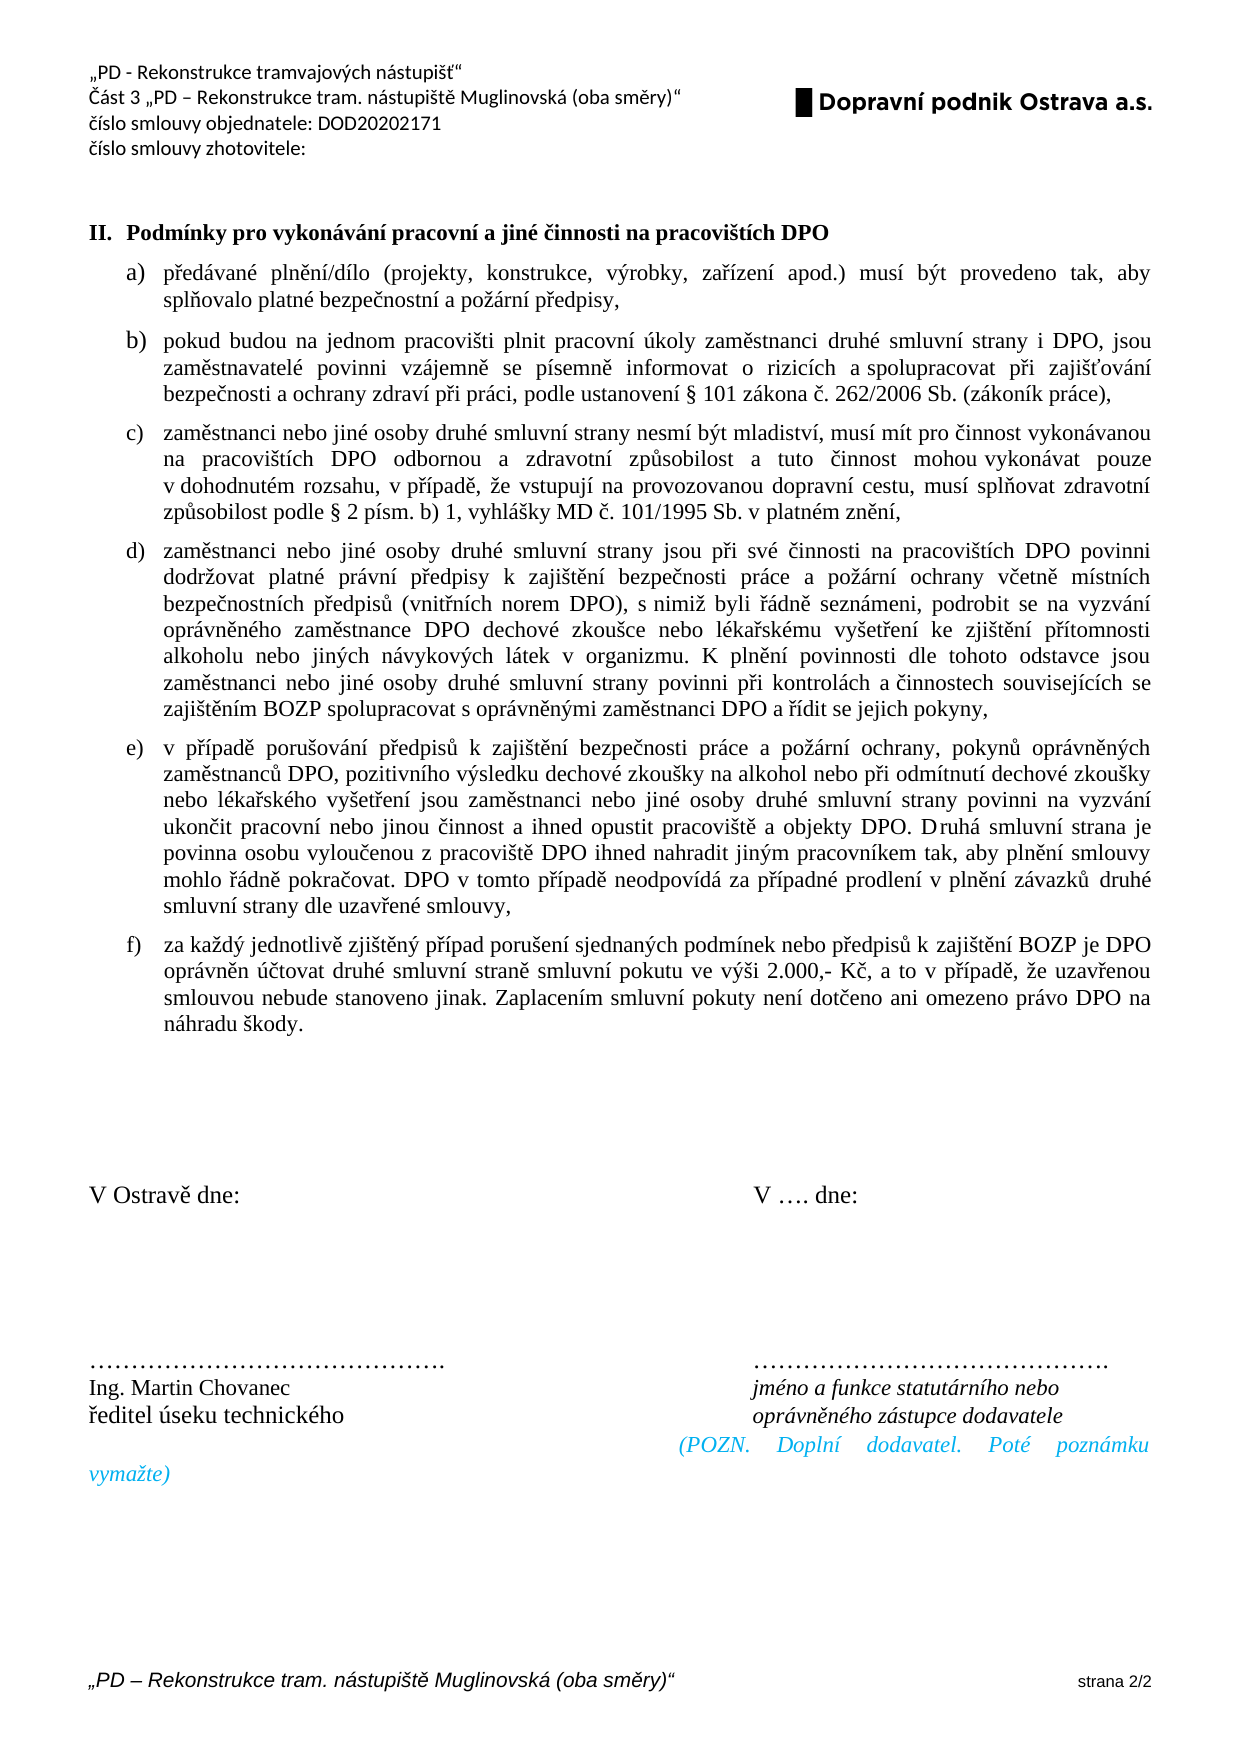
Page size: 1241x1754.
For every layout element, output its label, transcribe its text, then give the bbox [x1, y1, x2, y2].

text c) zaměstnanci nebo jiné osoby druhé smluvní strany nesmí být mladiství, musí mít pro činnost vykonávanou na pracovištích DPO odbornou a zdravotní způsobilost a tuto činnost mohou vykonávat pouze v dohodnutém rozsahu, v případě, že vstupují na provozovanou dopravní cestu, musí splňovat zdravotní způsobilost podle § 2 písm. b) 1, vyhlášky MD č. 101/1995 Sb. v platném znění, [126, 419, 1152, 524]
text ředitel úseku technického oprávněného zástupce dodavatele (POZN. Doplní dodavatel. Poté poznámku vymažte) [89, 1400, 1152, 1486]
text f) za každý jednotlivě zjištěný případ porušení sjednaných podmínek nebo předpisů k zajištění BOZP je DPO oprávněn účtovat druhé smluvní straně smluvní pokutu ve výši 2.000,- Kč, a to v případě, že uzavřenou smlouvou nebude stanoveno jinak. Zaplacením smluvní pokuty není dotčeno ani omezeno právo DPO na náhradu škody. [126, 931, 1152, 1036]
picture [795, 88, 1152, 117]
list zaměstnanci nebo jiné osoby druhé smluvní strany jsou při své činnosti na pracovištích DPO povinni dodržovat platné právní předpisy k zajištění bezpečnosti práce a požární ochrany včetně místních bezpečnostních předpisů (vnitřních norem DPO), s nimiž byli řádně seznámeni, podrobit se na vyzvání oprávněného zaměstnance DPO dechové zkoušce nebo lékařskému vyšetření ke zjištění přítomnosti alkoholu nebo jiných návykových látek v organizmu. K plnění povinnosti dle tohoto odstavce jsou zaměstnanci nebo jiné osoby druhé smluvní strany povinni při kontrolách a činnostech souvisejících se zajištěním BOZP spolupracovat s oprávněnými zaměstnanci DPO a řídit se jejich pokyny, [126, 537, 1152, 721]
text II. Podmínky pro vykonávání pracovní a jiné činnosti na pracovištích DPO [89, 218, 1152, 245]
text V Ostravě dne: V …. dne: [89, 1180, 1152, 1209]
text e) v případě porušování předpisů k zajištění bezpečnosti práce a požární ochrany, pokynů oprávněných zaměstnanců DPO, pozitivního výsledku dechové zkoušky na alkohol nebo při odmítnutí dechové zkoušky nebo lékařského vyšetření jsou zaměstnanci nebo jiné osoby druhé smluvní strany povinni na vyzvání ukončit pracovní nebo jinou činnost a ihned opustit pracoviště a objekty DPO. Druhá smluvní strana je povinna osobu vyloučenou z pracoviště DPO ihned nahradit jiným pracovníkem tak, aby plnění smlouvy mohlo řádně pokračovat. DPO v tomto případě neodpovídá za případné prodlení v plnění závazků druhé smluvní strany dle uzavřené smlouvy, [126, 734, 1152, 918]
list předávané plnění/dílo (projekty, konstrukce, výrobky, zařízení apod.) musí být provedeno tak, aby splňovalo platné bezpečnostní a požární předpisy, [126, 257, 1152, 312]
text ……………………………………. ……………………………………. [89, 1345, 1152, 1374]
list pokud budou na jednom pracovišti plnit pracovní úkoly zaměstnanci druhé smluvní strany i DPO, jsou zaměstnavatelé povinni vzájemně se písemně informovat o rizicích a spolupracovat při zajišťování bezpečnosti a ochrany zdraví při práci, podle ustanovení § 101 zákona č. 262/2006 Sb. (zákoník práce), [126, 325, 1152, 406]
text Ing. Martin Chovanec jméno a funkce statutárního nebo [89, 1374, 1152, 1400]
